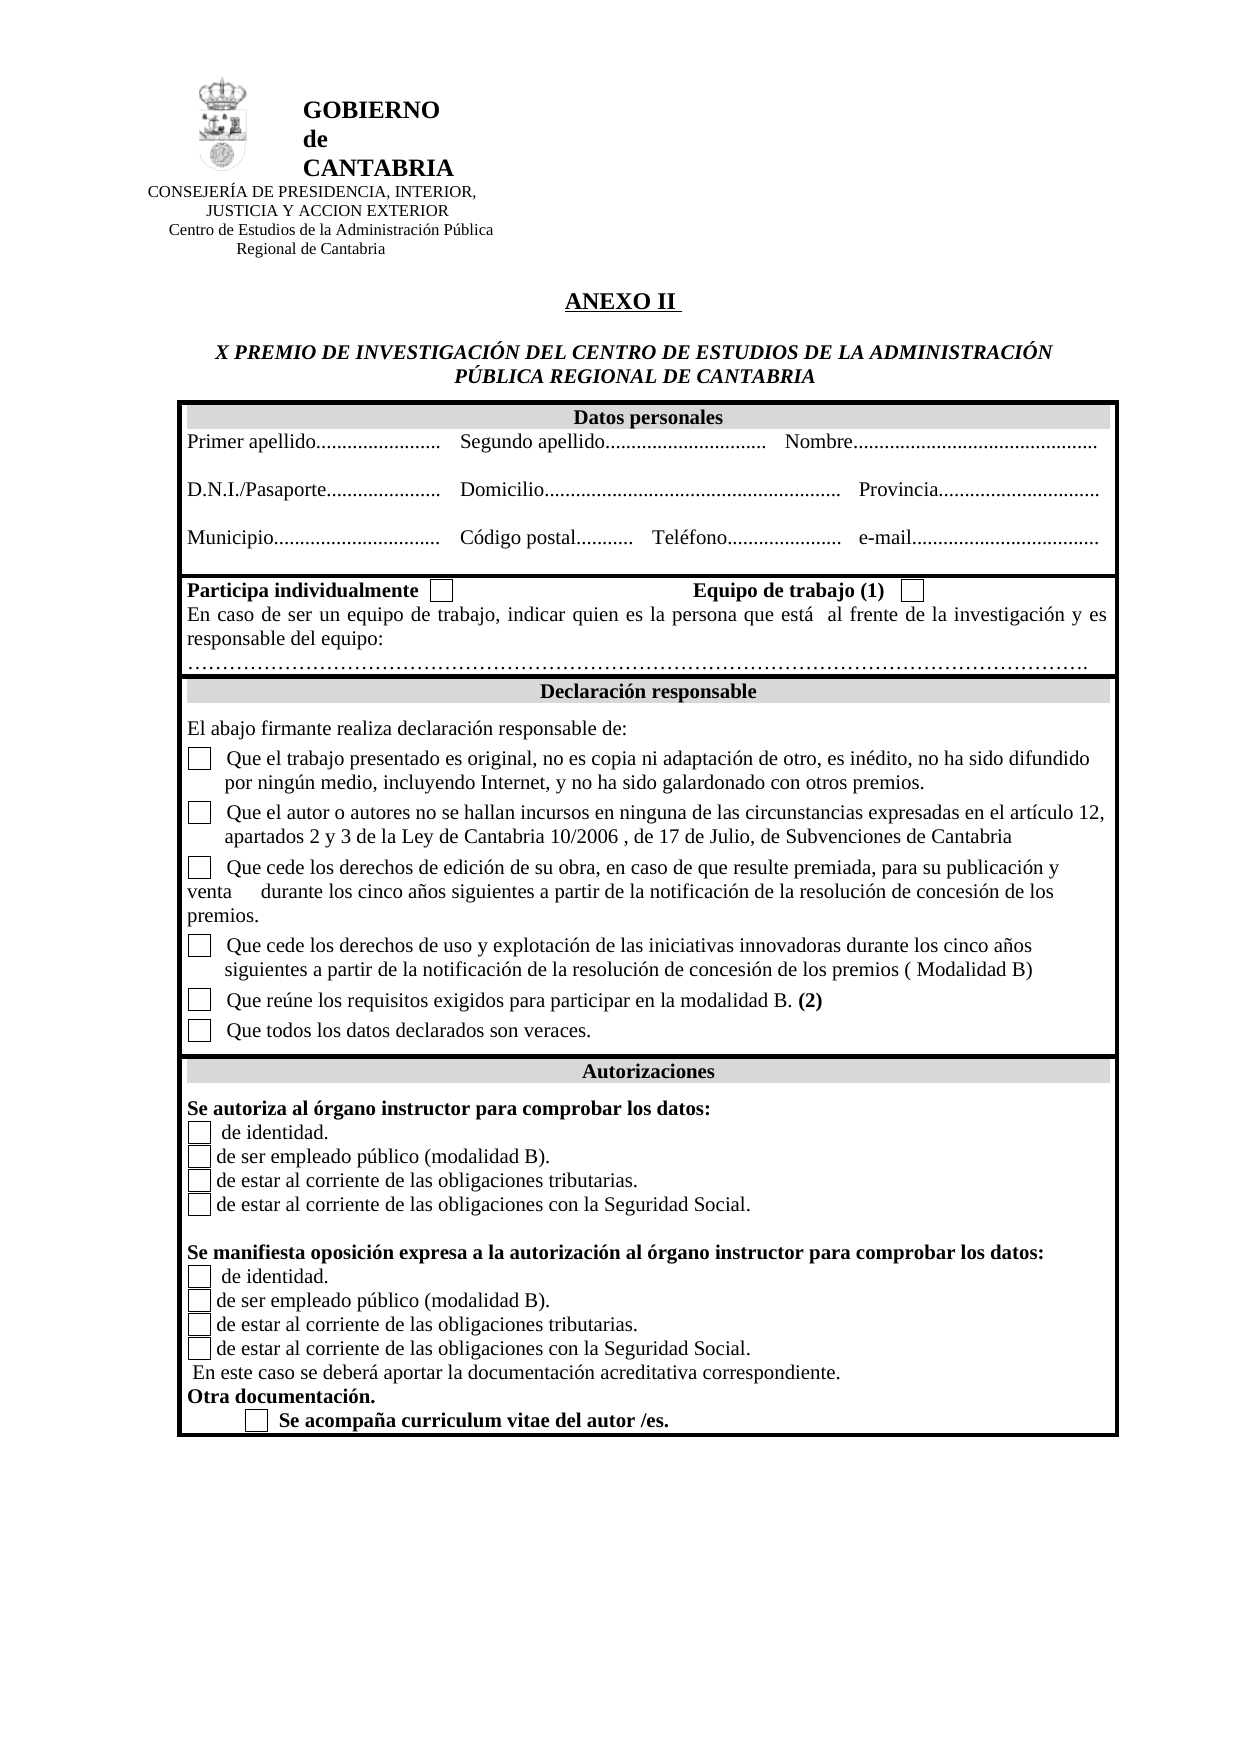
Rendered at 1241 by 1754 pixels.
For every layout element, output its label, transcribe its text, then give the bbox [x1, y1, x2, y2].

table_cell Municipio................................ [182, 525, 452, 573]
table_cell Primer apellido........................ [182, 429, 452, 477]
table_cell D.N.I./Pasaporte...................... [182, 477, 452, 525]
table_cell Segundo apellido............................... [453, 429, 777, 477]
text X PREMIO DE INVESTIGACIÓN DEL CENTRO DE ESTUDIOS DE LA ADMINISTRACIÓN PÚBLICA REGIONAL DE CANTABRIA [177, 340, 1093, 388]
table_cell Código postal........... [453, 525, 644, 573]
table_cell Autorizaciones Se autoriza al órgano instructor para comprobar los datos: de identidad. de ser empleado público (modalidad B). de estar al corriente de las obligaciones tributarias. de estar al corriente de las obligaciones con la Seguridad Social. Se manifiesta oposición expresa a la autorización al órgano instructor para comprobar los datos: de identidad. de ser empleado público (modalidad B). de estar al corriente de las obligaciones tributarias. de estar al corriente de las obligaciones con la Seguridad Social. En este caso se deberá aportar la documentación acreditativa correspondiente. Otra documentación. Se acompaña curriculum vitae del autor /es. [182, 1059, 1115, 1432]
table_cell Teléfono...................... [645, 525, 851, 573]
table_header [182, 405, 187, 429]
table_cell Declaración responsable El abajo firmante realiza declaración responsable de: Que el trabajo presentado es original, no es copia ni adaptación de otro, es inédito, no ha sido difundido por ningún medio, incluyendo Internet, y no ha sido galardonado con otros premios. Que el autor o autores no se hallan incursos en ninguna de las circunstancias expresadas en el artículo 12, apartados 2 y 3 de la Ley de Cantabria 10/2006 , de 17 de Julio, de Subvenciones de Cantabria Que cede los derechos de edición de su obra, en caso de que resulte premiada, para su publicación y venta durante los cinco años siguientes a partir de la notificación de la resolución de concesión de los premios. Que cede los derechos de uso y explotación de las iniciativas innovadoras durante los cinco años siguientes a partir de la notificación de la resolución de concesión de los premios ( Modalidad B) Que reúne los requisitos exigidos para participar en la modalidad B. (2) Que todos los datos declarados son veraces. [182, 679, 1115, 1054]
table_cell Domicilio......................................................... [453, 477, 851, 525]
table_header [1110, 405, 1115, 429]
table_cell Provincia............................... [851, 477, 1115, 525]
title ANEXO II [177, 287, 1063, 315]
table_cell e-mail.................................... [851, 525, 1115, 573]
table_cell Nombre............................................... [777, 429, 1115, 477]
table_cell Participa individualmente Equipo de trabajo (1) En caso de ser un equipo de trabajo, indicar quien es la persona que está al frente de la investigación y es responsable del equipo: …………………………………………………………………………………………………………………. [182, 578, 1115, 674]
